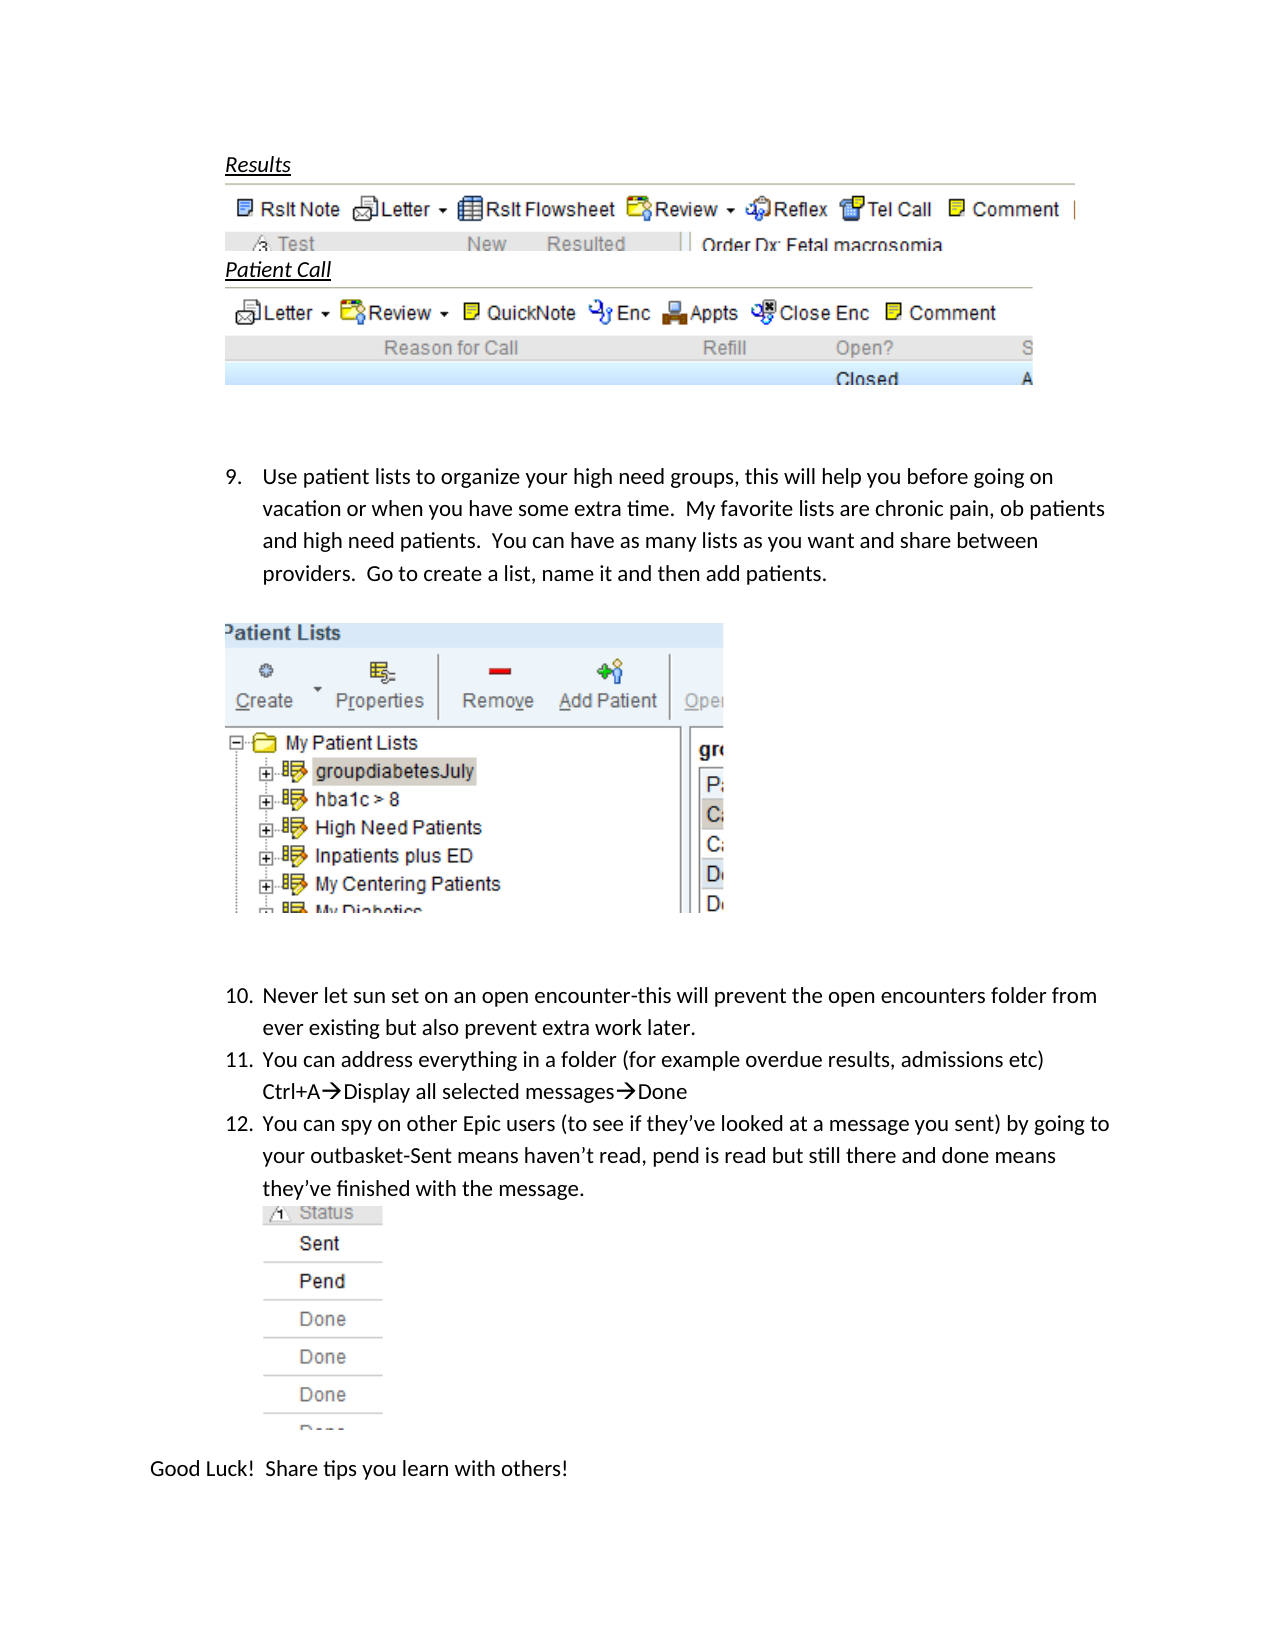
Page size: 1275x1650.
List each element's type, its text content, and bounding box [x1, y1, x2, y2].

list Never let sun set on an open encounter-this will prevent the open encounters folder from ever existing but also prevent extra work later. [225, 981, 1125, 1041]
picture [262, 1206, 383, 1430]
picture [225, 623, 724, 913]
list You can address everything in a folder (for example overdue results, admissions etc) Ctrl+ADisplay all selected messagesDone [225, 1045, 1125, 1105]
list Patient Call [225, 255, 1125, 283]
list Results [225, 150, 1125, 178]
text Good Luck! Share tips you learn with others! [150, 1454, 1125, 1482]
list You can spy on other Epic users (to see if they’ve looked at a message you sent) by going to your outbasket-Sent means haven’t read, pend is read but still there and done means they’ve finished with the message. [225, 1109, 1125, 1202]
picture [225, 182, 1075, 251]
picture [225, 287, 1033, 385]
list Use patient lists to organize your high need groups, this will help you before going on vacation or when you have some extra time. My favorite lists are chronic pain, ob patients and high need patients. You can have as many lists as you want and share between providers. Go to create a list, name it and then add patients. [225, 462, 1125, 587]
